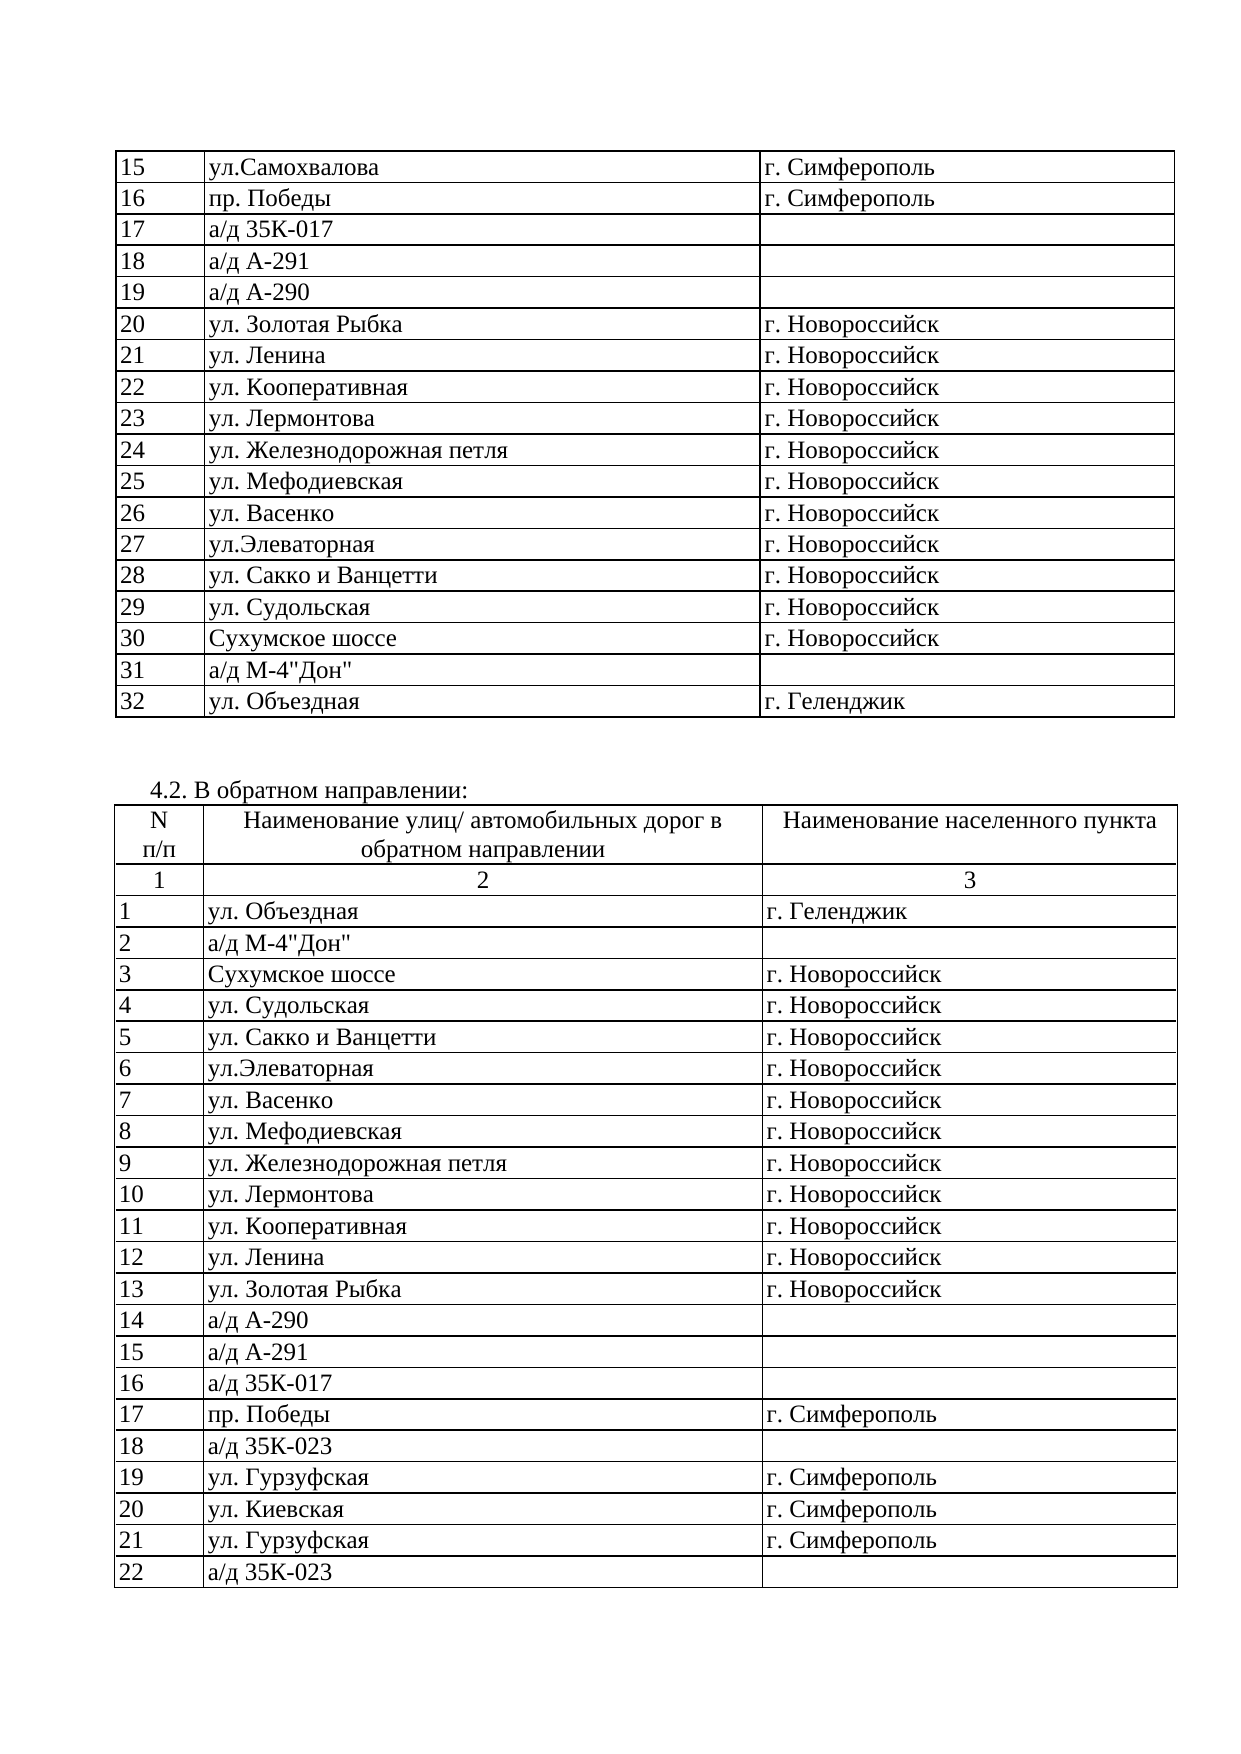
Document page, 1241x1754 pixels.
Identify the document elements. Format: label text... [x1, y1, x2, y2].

table_cell г. Новороссийск [761, 592, 1174, 622]
table_cell 8 [115, 1116, 203, 1146]
table_cell г. Новороссийск [761, 561, 1174, 590]
table_cell ул. Кооперативная [205, 372, 759, 402]
table_cell г. Новороссийск [761, 623, 1174, 653]
table_cell 21 [115, 1525, 203, 1555]
table_cell г. Новороссийск [763, 1020, 1177, 1052]
table_cell 23 [117, 403, 204, 433]
table_cell [763, 1429, 1177, 1461]
table_cell а/д А-291 [204, 1337, 762, 1366]
table_header Наименование улиц/ автомобильных дорог в обратном направлении [204, 806, 762, 863]
table_cell а/д А-290 [205, 277, 759, 307]
table_cell [761, 215, 1174, 244]
table_cell 9 [115, 1147, 203, 1178]
table_cell 17 [117, 215, 204, 244]
table_cell 3 [115, 959, 203, 989]
table_cell г. Новороссийск [761, 435, 1174, 464]
table_cell г. Геленджик [761, 686, 1174, 716]
table_cell ул. Васенко [204, 1085, 762, 1115]
table_cell ул. Ленина [205, 340, 759, 370]
table_cell г. Геленджик [763, 895, 1177, 926]
table_cell а/д М-4"Дон" [204, 928, 762, 957]
table_cell г. Симферополь [761, 152, 1174, 181]
table_cell г. Новороссийск [763, 958, 1177, 989]
table_cell 29 [117, 592, 204, 622]
table_cell г. Новороссийск [763, 1209, 1177, 1241]
table_cell 28 [117, 561, 204, 590]
table_cell пр. Победы [204, 1400, 762, 1429]
table_cell ул. Киевская [204, 1494, 762, 1524]
table_cell [763, 1555, 1177, 1587]
table_cell а/д 35К-023 [204, 1557, 762, 1587]
table_cell г. Новороссийск [763, 1115, 1177, 1146]
table_cell 4 [115, 990, 203, 1020]
table_cell пр. Победы [205, 183, 759, 213]
table_cell 32 [117, 686, 204, 716]
table_cell ул. Кооперативная [204, 1211, 762, 1241]
table_cell 7 [115, 1084, 203, 1115]
table_cell ул. Лермонтова [204, 1179, 762, 1209]
table_cell 2 [115, 927, 203, 957]
table_cell ул. Гурзуфская [204, 1462, 762, 1492]
table_cell 24 [117, 435, 204, 464]
table_cell 14 [115, 1305, 203, 1335]
table_cell 2 [204, 865, 762, 894]
table_cell г. Новороссийск [763, 1146, 1177, 1178]
table_cell 25 [117, 466, 204, 496]
table_cell 26 [117, 498, 204, 527]
table_cell г. Новороссийск [761, 498, 1174, 527]
table_header Наименование населенного пункта [763, 806, 1177, 863]
table_cell г. Новороссийск [763, 1272, 1177, 1303]
table_cell ул.Элеваторная [205, 529, 759, 559]
table_cell 21 [117, 340, 204, 370]
table_cell г. Новороссийск [763, 989, 1177, 1020]
table_cell г. Новороссийск [761, 466, 1174, 496]
table_cell 16 [117, 183, 204, 213]
table_cell ул. Железнодорожная петля [205, 435, 759, 464]
table_cell 16 [115, 1368, 203, 1398]
table_cell Сухумское шоссе [205, 623, 759, 653]
table_cell г. Симферополь [761, 183, 1174, 213]
table_cell 18 [115, 1430, 203, 1461]
table_cell ул.Самохвалова [205, 152, 759, 181]
table_cell 20 [117, 309, 204, 339]
table_cell ул. Васенко [205, 498, 759, 527]
table_cell 22 [115, 1556, 203, 1587]
table_cell ул. Золотая Рыбка [205, 309, 759, 339]
table_cell а/д 35К-017 [204, 1368, 762, 1398]
table_cell а/д А-291 [205, 246, 759, 276]
table_header N п/п [115, 806, 203, 863]
table_cell 15 [117, 152, 204, 181]
table_cell а/д А-290 [204, 1305, 762, 1335]
table_cell ул. Мефодиевская [204, 1116, 762, 1146]
table_cell 13 [115, 1273, 203, 1303]
table_cell ул. Мефодиевская [205, 466, 759, 496]
table_cell г. Новороссийск [761, 403, 1174, 433]
table_cell 5 [115, 1021, 203, 1052]
table_cell 10 [115, 1179, 203, 1209]
table_cell г. Новороссийск [761, 529, 1174, 559]
table_cell 15 [115, 1336, 203, 1366]
table_cell [763, 926, 1177, 957]
table_cell г. Симферополь [763, 1524, 1177, 1555]
table_cell г. Симферополь [763, 1398, 1177, 1429]
table_cell ул. Железнодорожная петля [204, 1148, 762, 1178]
table_cell ул. Лермонтова [205, 403, 759, 433]
table_cell [763, 1304, 1177, 1335]
table_cell г. Симферополь [763, 1492, 1177, 1524]
table_cell 6 [115, 1053, 203, 1083]
table_cell 20 [115, 1493, 203, 1524]
table_cell 30 [117, 623, 204, 653]
table_cell [761, 655, 1174, 685]
table_cell 11 [115, 1210, 203, 1241]
table_cell г. Новороссийск [763, 1083, 1177, 1115]
table_cell ул. Сакко и Ванцетти [204, 1022, 762, 1052]
table_cell 1 [115, 896, 203, 926]
table_cell а/д 35К-023 [204, 1431, 762, 1461]
table_cell 17 [115, 1399, 203, 1429]
table_cell 31 [117, 655, 204, 685]
table_cell [763, 1335, 1177, 1366]
table_cell а/д 35К-017 [205, 215, 759, 244]
table_cell ул. Судольская [204, 991, 762, 1020]
table_cell г. Новороссийск [761, 309, 1174, 339]
table_cell 22 [117, 372, 204, 402]
table_cell г. Новороссийск [761, 372, 1174, 402]
table_cell ул. Объездная [205, 686, 759, 716]
table_cell ул.Элеваторная [204, 1053, 762, 1083]
table_cell 12 [115, 1242, 203, 1272]
table_cell 19 [115, 1462, 203, 1492]
table_cell [761, 246, 1174, 276]
table_cell ул. Золотая Рыбка [204, 1274, 762, 1303]
table_cell ул. Объездная [204, 896, 762, 926]
table_cell 18 [117, 246, 204, 276]
table_cell [763, 1366, 1177, 1398]
table_cell г. Новороссийск [763, 1178, 1177, 1209]
table_cell а/д М-4"Дон" [205, 655, 759, 685]
table_cell ул. Сакко и Ванцетти [205, 561, 759, 590]
table_cell ул. Судольская [205, 592, 759, 622]
table_cell г. Новороссийск [763, 1241, 1177, 1272]
table_cell г. Новороссийск [761, 340, 1174, 370]
table_cell 3 [763, 863, 1177, 894]
table_cell 27 [117, 529, 204, 559]
table_cell 1 [115, 864, 203, 894]
table_cell ул. Гурзуфская [204, 1525, 762, 1555]
table_cell г. Новороссийск [763, 1052, 1177, 1083]
text 4.2. В обратном направлении: [150, 775, 1090, 804]
table_cell [761, 277, 1174, 307]
table_cell г. Симферополь [763, 1461, 1177, 1492]
table_cell 19 [117, 277, 204, 307]
table_cell Сухумское шоссе [204, 959, 762, 989]
table_cell ул. Ленина [204, 1242, 762, 1272]
